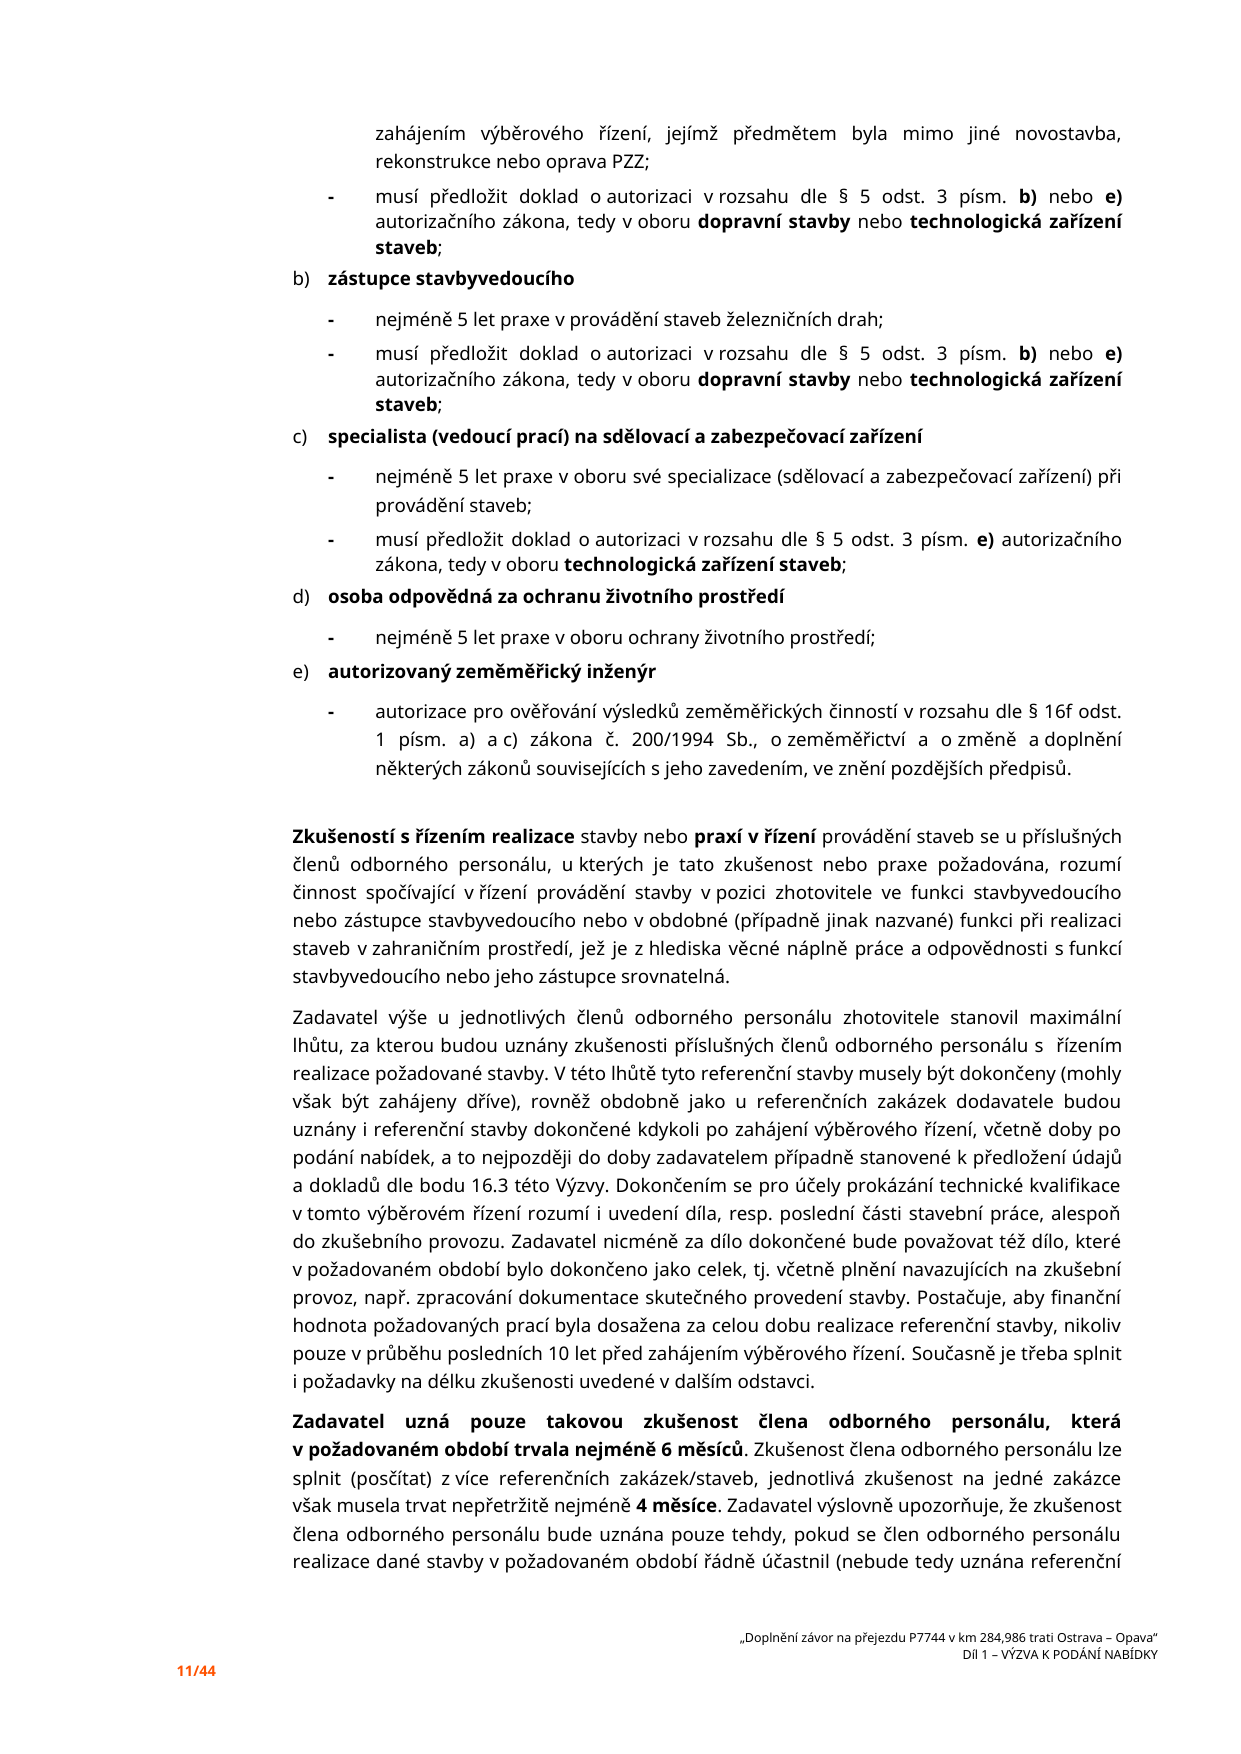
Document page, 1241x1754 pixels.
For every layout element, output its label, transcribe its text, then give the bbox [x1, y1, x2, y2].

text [328, 121, 1122, 174]
text nejméně 5 let praxe v provádění staveb železničních drah; [328, 306, 1122, 332]
text Zkušeností s řízením realizace stavby nebo praxí v řízení provádění staveb se u příslušných členů odborného personálu, u kterých je tato zkušenost nebo praxe požadována, rozumí činnost spočívající v řízení provádění stavby v pozici zhotovitele ve funkci stavbyvedoucího nebo zástupce stavbyvedoucího nebo v obdobné (případně jinak nazvané) funkci při realizaci staveb v zahraničním prostředí, jež je z hlediska věcné náplně práce a odpovědnosti s funkcí stavbyvedoucího nebo jeho zástupce srovnatelná. [292, 823, 1122, 989]
text musí předložit doklad o autorizaci v rozsahu dle § 5 odst. 3 písm. e) autorizačního zákona, tedy v oboru technologická zařízení staveb; [328, 526, 1122, 577]
text osoba odpovědná za ochranu životního prostředí [292, 583, 1122, 609]
text nejméně 5 let praxe v oboru ochrany životního prostředí; [328, 624, 1122, 649]
text autorizovaný zeměměřický inženýr [292, 658, 1122, 684]
text specialista (vedoucí prací) na sdělovací a zabezpečovací zařízení [292, 423, 1122, 449]
text Zadavatel výše u jednotlivých členů odborného personálu zhotovitele stanovil maximální lhůtu, za kterou budou uznány zkušenosti příslušných členů odborného personálu s řízením realizace požadované stavby. V této lhůtě tyto referenční stavby musely být dokončeny (mohly však být zahájeny dříve), rovněž obdobně jako u referenčních zakázek dodavatele budou uznány i referenční stavby dokončené kdykoli po zahájení výběrového řízení, včetně doby po podání nabídek, a to nejpozději do doby zadavatelem případně stanovené k předložení údajů a dokladů dle bodu 16.3 této Výzvy. Dokončením se pro účely prokázání technické kvalifikace v tomto výběrovém řízení rozumí i uvedení díla, resp. poslední části stavební práce, alespoň do zkušebního provozu. Zadavatel nicméně za dílo dokončené bude považovat též dílo, které v požadovaném období bylo dokončeno jako celek, tj. včetně plnění navazujících na zkušební provoz, např. zpracování dokumentace skutečného provedení stavby. Postačuje, aby finanční hodnota požadovaných prací byla dosažena za celou dobu realizace referenční stavby, nikoliv pouze v průběhu posledních 10 let před zahájením výběrového řízení. Současně je třeba splnit i požadavky na délku zkušenosti uvedené v dalším odstavci. [292, 1004, 1122, 1394]
text nejméně 5 let praxe v oboru své specializace (sdělovací a zabezpečovací zařízení) při provádění staveb; [328, 464, 1122, 517]
text musí předložit doklad o autorizaci v rozsahu dle § 5 odst. 3 písm. b) nebo e) autorizačního zákona, tedy v oboru dopravní stavby nebo technologická zařízení staveb; [328, 341, 1122, 417]
text zástupce stavbyvedoucího [292, 266, 1122, 291]
text autorizace pro ověřování výsledků zeměměřických činností v rozsahu dle § 16f odst. 1 písm. a) a c) zákona č. 200/1994 Sb., o zeměměřictví a o změně a doplnění některých zákonů souvisejících s jeho zavedením, ve znění pozdějších předpisů. [328, 699, 1122, 780]
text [292, 1409, 1122, 1574]
text musí předložit doklad o autorizaci v rozsahu dle § 5 odst. 3 písm. b) nebo e) autorizačního zákona, tedy v oboru dopravní stavby nebo technologická zařízení staveb; [328, 183, 1122, 259]
